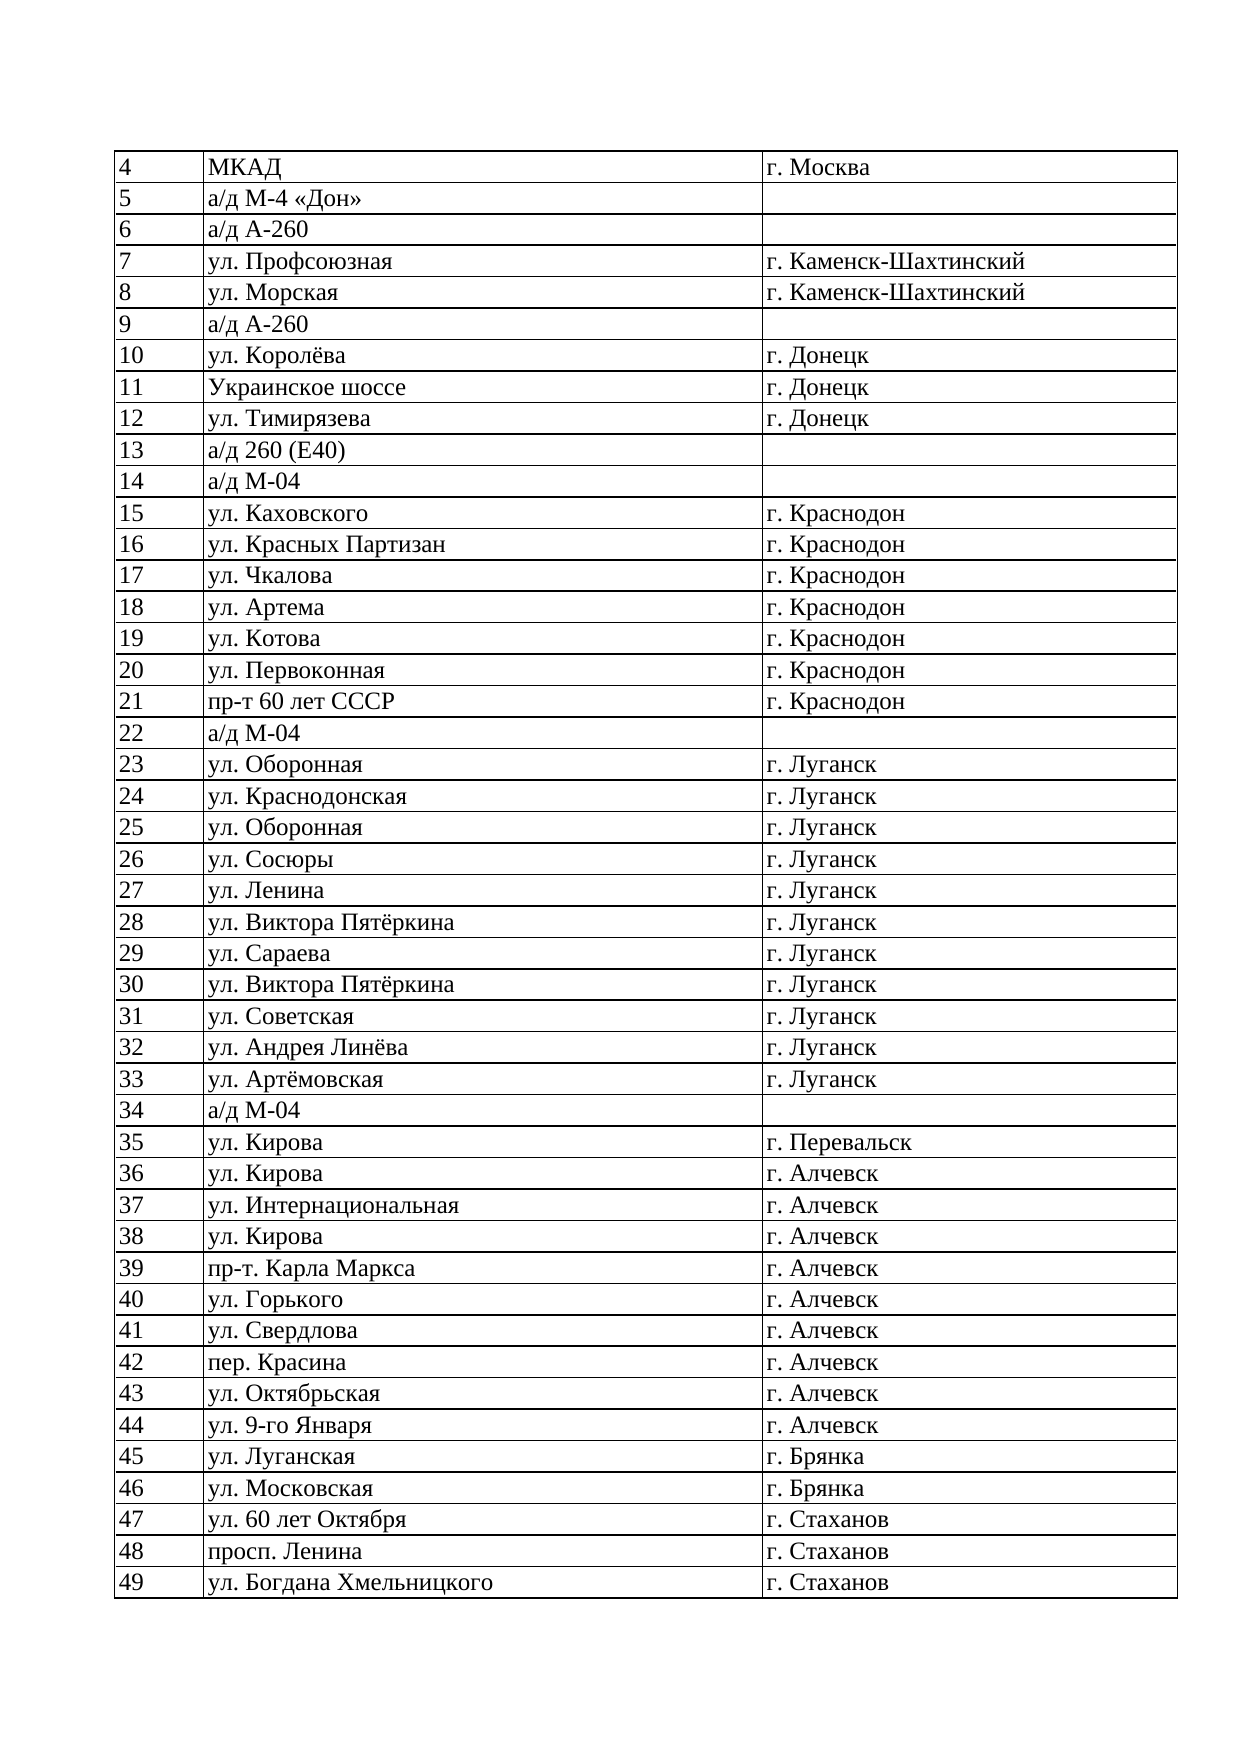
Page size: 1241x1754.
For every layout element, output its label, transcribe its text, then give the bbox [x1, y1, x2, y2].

table_cell ул. Первоконная [204, 655, 762, 685]
table_cell 19 [115, 623, 203, 653]
table_cell 8 [115, 277, 203, 307]
table_cell ул. 60 лет Октября [204, 1504, 762, 1534]
table_cell г. Стаханов [763, 1566, 1177, 1597]
table_cell г. Алчевск [763, 1283, 1177, 1314]
table_cell ул. Профсоюзная [204, 246, 762, 276]
table_cell ул. Кирова [204, 1127, 762, 1157]
table_cell [763, 433, 1177, 464]
table_cell 9 [115, 308, 203, 339]
table_cell г. Алчевск [763, 1345, 1177, 1377]
table_cell 10 [115, 340, 203, 370]
table_cell ул. Сараева [204, 938, 762, 968]
table_cell просп. Ленина [204, 1536, 762, 1566]
table_cell г. Луганск [763, 905, 1177, 936]
table_cell 13 [115, 434, 203, 464]
table_cell ул. Каховского [204, 498, 762, 527]
table_cell ул. Луганская [204, 1441, 762, 1471]
table_cell г. Луганск [763, 748, 1177, 779]
table_cell г. Алчевск [763, 1251, 1177, 1282]
table_cell г. Москва [763, 152, 1177, 181]
table_cell ул. Морская [204, 277, 762, 307]
table_cell г. Луганск [763, 968, 1177, 999]
table_cell 40 [115, 1284, 203, 1314]
table_cell ул. Оборонная [204, 749, 762, 779]
table_cell 43 [115, 1378, 203, 1408]
table_cell г. Луганск [763, 999, 1177, 1031]
table_cell 14 [115, 466, 203, 496]
table_cell ул. Интернациональная [204, 1190, 762, 1219]
table_cell а/д М-04 [204, 718, 762, 748]
table_cell 45 [115, 1441, 203, 1471]
table_cell 42 [115, 1346, 203, 1377]
table_cell ул. Ленина [204, 875, 762, 905]
table_cell г. Луганск [763, 874, 1177, 905]
table_cell 39 [115, 1252, 203, 1282]
table_cell ул. Чкалова [204, 561, 762, 590]
table_cell ул. Королёва [204, 340, 762, 370]
table_cell ул. Богдана Хмельницкого [204, 1567, 762, 1597]
table_cell г. Луганск [763, 842, 1177, 873]
table_cell а/д М-4 «Дон» [204, 183, 762, 213]
table_cell а/д А-260 [204, 215, 762, 244]
table_cell 35 [115, 1126, 203, 1157]
table_cell пр-т 60 лет СССР [204, 686, 762, 716]
table_cell г. Брянка [763, 1471, 1177, 1503]
table_cell ул. Красных Партизан [204, 529, 762, 559]
table_cell 32 [115, 1032, 203, 1062]
table_cell 18 [115, 591, 203, 622]
table_cell 25 [115, 812, 203, 842]
table_cell 49 [115, 1567, 203, 1597]
table_cell ул. Свердлова [204, 1316, 762, 1345]
table_cell ул. Виктора Пятёркина [204, 907, 762, 936]
table_cell 4 [115, 152, 203, 181]
table_cell 34 [115, 1095, 203, 1125]
table_cell [763, 1094, 1177, 1125]
table_cell 24 [115, 780, 203, 811]
table_cell г. Краснодон [763, 590, 1177, 622]
table_cell [763, 307, 1177, 339]
table_cell г. Краснодон [763, 622, 1177, 653]
table_cell 37 [115, 1189, 203, 1219]
table_cell 38 [115, 1221, 203, 1251]
table_cell г. Алчевск [763, 1314, 1177, 1345]
table_cell [763, 213, 1177, 244]
table_cell г. Брянка [763, 1440, 1177, 1471]
table_cell г. Краснодон [763, 653, 1177, 685]
table_cell 23 [115, 749, 203, 779]
table_cell г. Краснодон [763, 496, 1177, 527]
table_cell ул. Советская [204, 1001, 762, 1031]
table_cell 30 [115, 969, 203, 999]
table_cell ул. Оборонная [204, 812, 762, 842]
table_cell 11 [115, 371, 203, 402]
table_cell г. Алчевск [763, 1408, 1177, 1440]
table_cell 26 [115, 843, 203, 873]
table_cell г. Перевальск [763, 1125, 1177, 1157]
table_cell 44 [115, 1409, 203, 1440]
table_cell 6 [115, 214, 203, 244]
table_cell 5 [115, 183, 203, 213]
table_cell 29 [115, 938, 203, 968]
table_cell а/д 260 (Е40) [204, 435, 762, 464]
table_cell г. Луганск [763, 779, 1177, 811]
table_cell а/д А-260 [204, 309, 762, 339]
table_cell г. Донецк [763, 339, 1177, 370]
table_cell г. Донецк [763, 402, 1177, 433]
table_cell 36 [115, 1158, 203, 1188]
table_cell г. Краснодон [763, 528, 1177, 559]
table_cell 33 [115, 1063, 203, 1094]
table_cell [763, 716, 1177, 748]
table_cell 48 [115, 1535, 203, 1566]
table_cell г. Луганск [763, 936, 1177, 968]
table_cell ул. Краснодонская [204, 781, 762, 811]
table_cell 31 [115, 1000, 203, 1031]
table_cell ул. Виктора Пятёркина [204, 970, 762, 999]
table_cell г. Каменск-Шахтинский [763, 244, 1177, 276]
table_cell г. Алчевск [763, 1220, 1177, 1251]
table_cell г. Стаханов [763, 1503, 1177, 1534]
table_cell ул. Артёмовская [204, 1064, 762, 1094]
table_cell ул. Октябрьская [204, 1378, 762, 1408]
table_cell г. Алчевск [763, 1377, 1177, 1408]
table_cell 15 [115, 497, 203, 527]
table_cell г. Луганск [763, 1031, 1177, 1062]
table_cell ул. Тимирязева [204, 403, 762, 433]
table_cell 22 [115, 717, 203, 748]
table_cell г. Краснодон [763, 685, 1177, 716]
table_cell 41 [115, 1315, 203, 1345]
table_cell г. Краснодон [763, 559, 1177, 590]
table_cell ул. Кирова [204, 1158, 762, 1188]
table_cell г. Луганск [763, 1062, 1177, 1094]
table_cell Украинское шоссе [204, 372, 762, 402]
table_cell 17 [115, 560, 203, 590]
table_cell ул. 9-го Января [204, 1410, 762, 1440]
table_cell а/д М-04 [204, 466, 762, 496]
table_cell г. Каменск-Шахтинский [763, 276, 1177, 307]
table_cell МКАД [204, 152, 762, 181]
table_cell 47 [115, 1504, 203, 1534]
table_cell г. Алчевск [763, 1157, 1177, 1188]
table_cell 12 [115, 403, 203, 433]
table_cell г. Донецк [763, 370, 1177, 402]
table_cell 28 [115, 906, 203, 936]
table_cell 21 [115, 686, 203, 716]
table_cell ул. Московская [204, 1473, 762, 1503]
table_cell ул. Котова [204, 623, 762, 653]
table_cell ул. Кирова [204, 1221, 762, 1251]
table_cell 27 [115, 875, 203, 905]
table_cell ул. Артема [204, 592, 762, 622]
table_cell ул. Сосюры [204, 844, 762, 873]
table_cell [763, 181, 1177, 213]
table_cell ул. Горького [204, 1284, 762, 1314]
table_cell а/д М-04 [204, 1095, 762, 1125]
table_cell пр-т. Карла Маркса [204, 1253, 762, 1282]
table_cell 46 [115, 1472, 203, 1503]
table_cell 20 [115, 654, 203, 685]
table_cell г. Стаханов [763, 1534, 1177, 1566]
table_cell г. Алчевск [763, 1188, 1177, 1219]
table_cell 7 [115, 245, 203, 276]
table_cell 16 [115, 529, 203, 559]
table_cell ул. Андрея Линёва [204, 1032, 762, 1062]
table_cell г. Луганск [763, 811, 1177, 842]
table_cell [763, 465, 1177, 496]
table_cell пер. Красина [204, 1347, 762, 1377]
